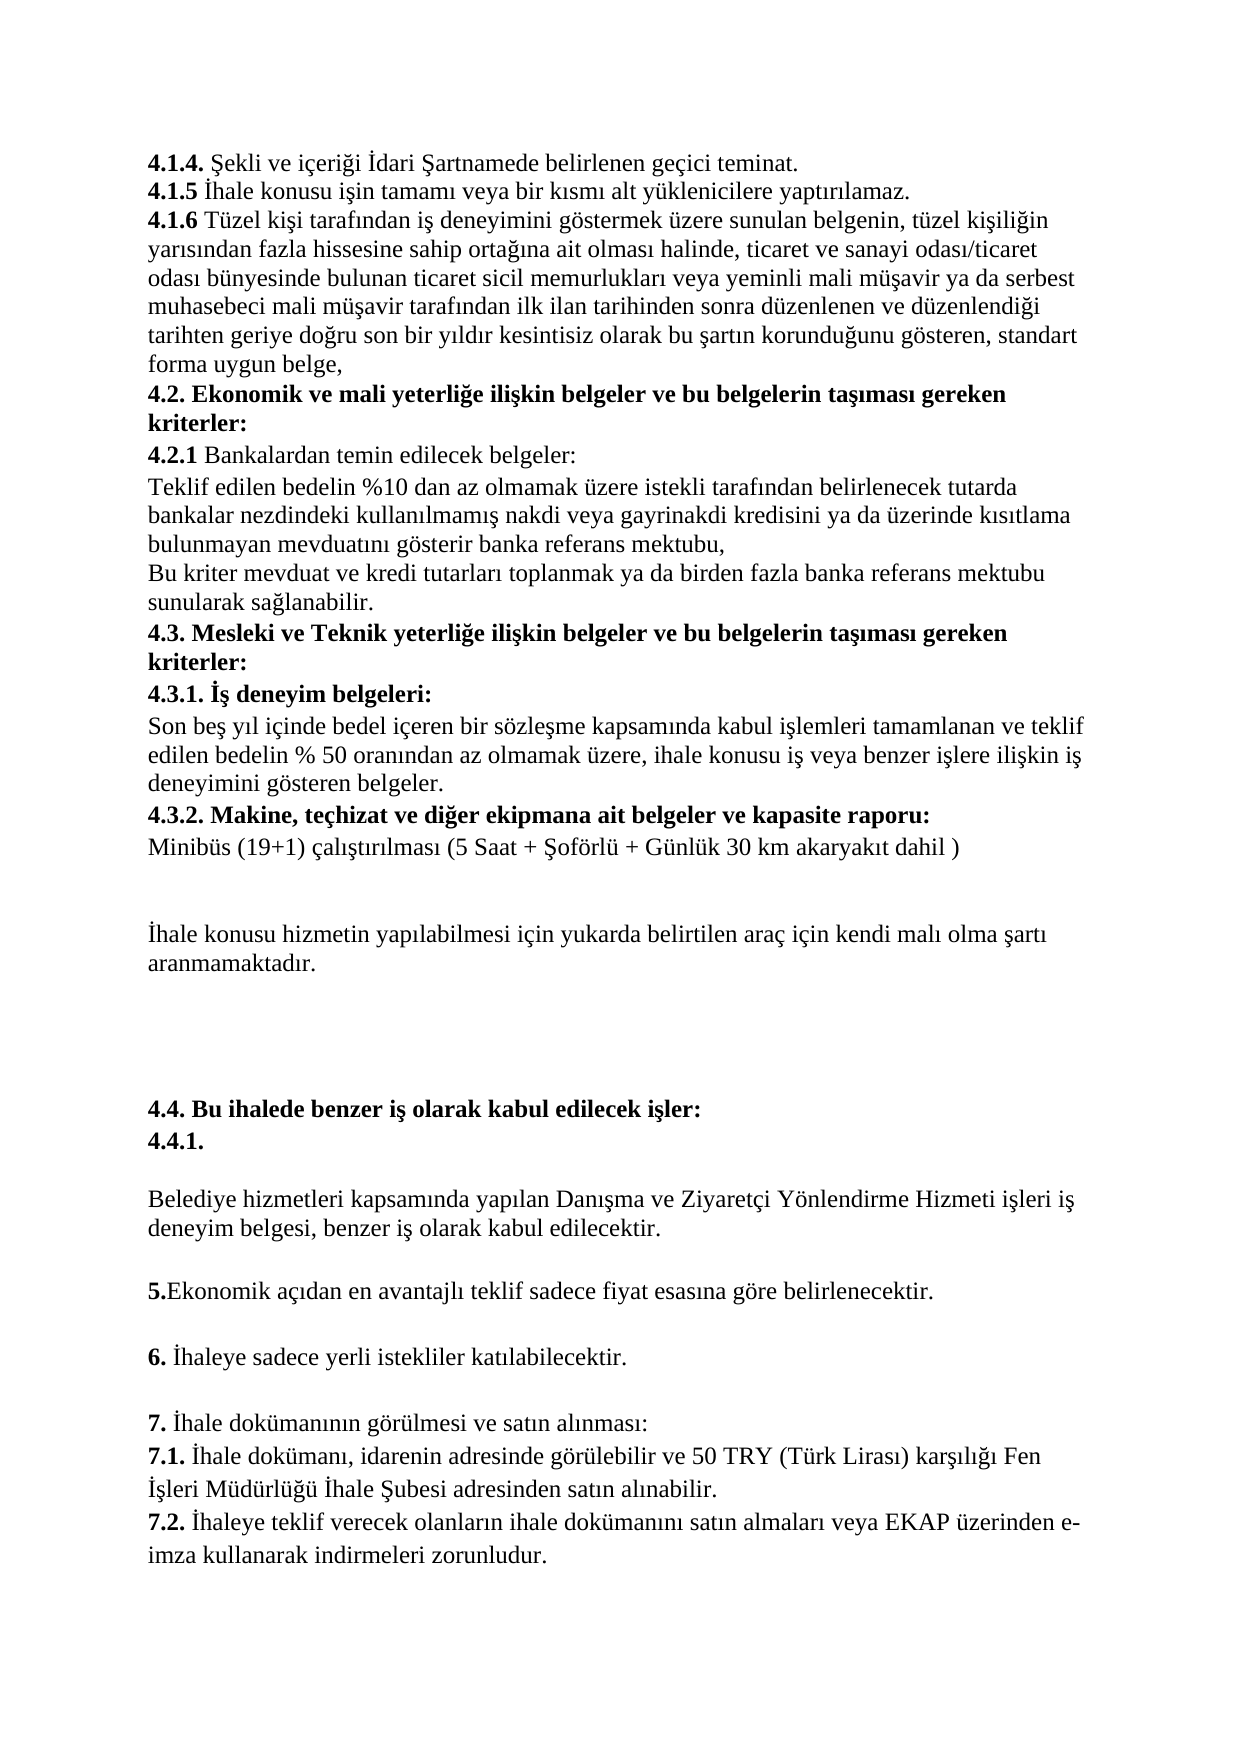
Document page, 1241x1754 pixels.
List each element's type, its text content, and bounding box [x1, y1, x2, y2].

table_cell Minibüs (19+1) çalıştırılması (5 Saat + Şoförlü + Günlük 30 km akaryakıt dahil ) İhale konusu hizmetin yapılabilmesi için yukarda belirtilen araç için kendi malı olma şartı aranmamaktadır. [146, 831, 1091, 1093]
table_cell 4.2.1 Bankalardan temin edilecek belgeler: [146, 438, 1091, 470]
table_cell Teklif edilen bedelin %10 dan az olmamak üzere istekli tarafından belirlenecek tutarda bankalar nezdindeki kullanılmamış nakdi veya gayrinakdi kredisini ya da üzerinde kısıtlama bulunmayan mevduatını gösterir banka referans mektubu, Bu kriter mevduat ve kredi tutarları toplanmak ya da birden fazla banka referans mektubu sunularak sağlanabilir. [146, 470, 1091, 617]
table_header 4.4. Bu ihalede benzer iş olarak kabul edilecek işler: [146, 1093, 1091, 1124]
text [148, 148, 1093, 378]
table_cell 4.3.1. İş deneyim belgeleri: [146, 678, 1091, 709]
table_header 4.2. Ekonomik ve mali yeterliğe ilişkin belgeler ve bu belgelerin taşıması gereken kriterler: [146, 378, 1091, 438]
table_cell 4.3.2. Makine, teçhizat ve diğer ekipmana ait belgeler ve kapasite raporu: [146, 799, 1091, 831]
table_cell 4.4.1. Belediye hizmetleri kapsamında yapılan Danışma ve Ziyaretçi Yönlendirme Hizmeti işleri iş deneyim belgesi, benzer iş olarak kabul edilecektir. [146, 1125, 1091, 1243]
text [148, 1243, 1093, 1602]
table_header 4.3. Mesleki ve Teknik yeterliğe ilişkin belgeler ve bu belgelerin taşıması gereken kriterler: [146, 617, 1091, 678]
table_cell Son beş yıl içinde bedel içeren bir sözleşme kapsamında kabul işlemleri tamamlanan ve teklif edilen bedelin % 50 oranından az olmamak üzere, ihale konusu iş veya benzer işlere ilişkin iş deneyimini gösteren belgeler. [146, 710, 1091, 799]
